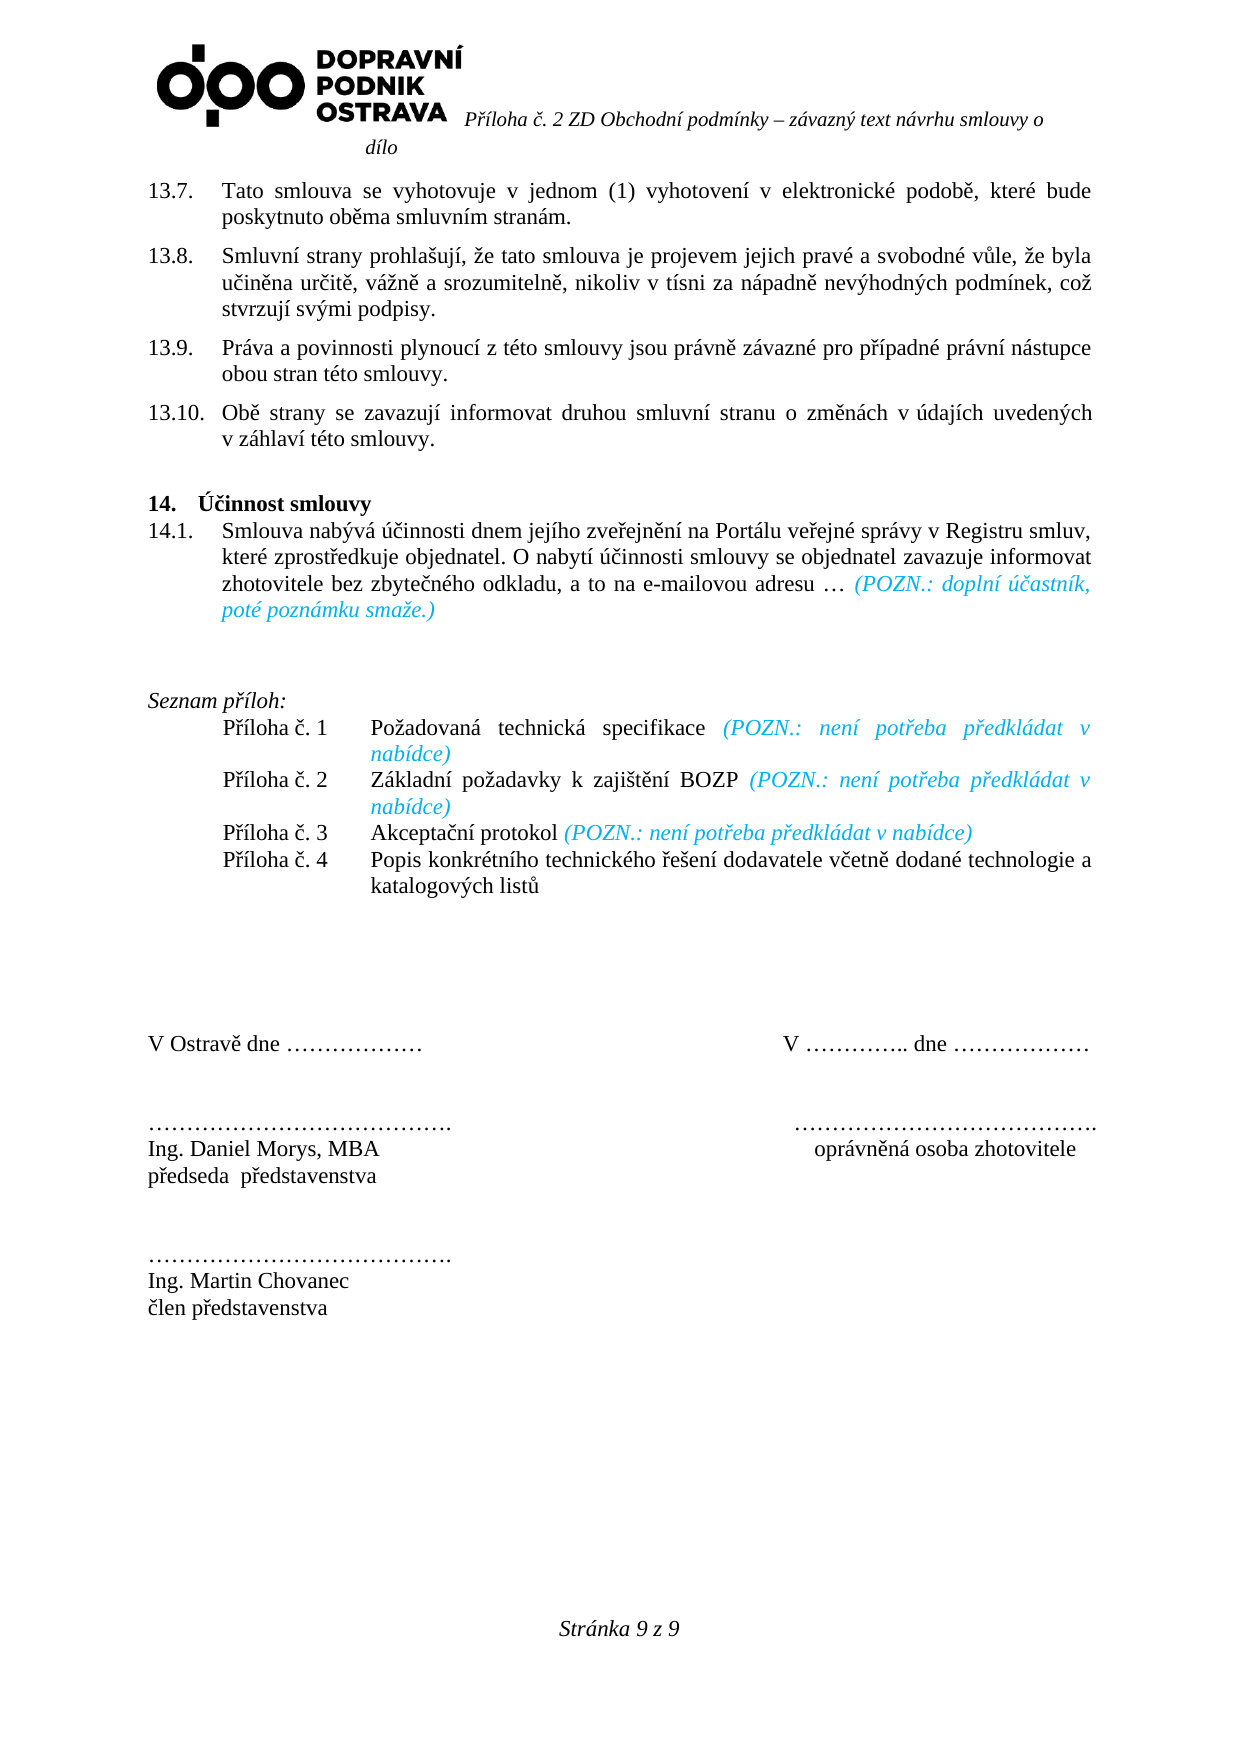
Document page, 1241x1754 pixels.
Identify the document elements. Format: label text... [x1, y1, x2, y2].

list Práva a povinnosti plynoucí z této smlouvy jsou právně závazné pro případné právní nástupce obou stran této smlouvy. [148, 334, 1092, 386]
text Ing. Daniel Morys, MBA oprávněná osoba zhotovitele [148, 1136, 1090, 1162]
text V Ostravě dne ……………… V ………….. dne ……………… [148, 1030, 1090, 1056]
text Příloha č. 3 Akceptační protokol (POZN.: není potřeba předkládat v nabídce) [223, 819, 1092, 846]
text …………………………………. …………………………………. [148, 1109, 1090, 1136]
text Příloha č. 4 Popis konkrétního technického řešení dodavatele včetně dodané technologie a katalogových listů [223, 846, 1092, 898]
picture [157, 44, 464, 127]
text Příloha č. 1 Požadovaná technická specifikace (POZN.: není potřeba předkládat v nabídce) [223, 714, 1092, 767]
list Obě strany se zavazují informovat druhou smluvní stranu o změnách v údajích uvedených v záhlaví této smlouvy. [148, 399, 1092, 452]
text …………………………………. [148, 1241, 1090, 1267]
list Účinnost smlouvy [148, 491, 1092, 517]
list Tato smlouva se vyhotovuje v jednom (1) vyhotovení v elektronické podobě, které bude poskytnuto oběma smluvním stranám. [148, 177, 1092, 230]
list Smluvní strany prohlašují, že tato smlouva je projevem jejich pravé a svobodné vůle, že byla učiněna určitě, vážně a srozumitelně, nikoliv v tísni za nápadně nevýhodných podmínek, což stvrzují svými podpisy. [148, 242, 1092, 321]
text Seznam příloh: [148, 687, 1092, 714]
list Smlouva nabývá účinnosti dnem jejího zveřejnění na Portálu veřejné správy v Registru smluv, které zprostředkuje objednatel. O nabytí účinnosti smlouvy se objednatel zavazuje informovat zhotovitele bez zbytečného odkladu, a to na e-mailovou adresu … (POZN.: doplní účastník, poté poznámku smaže.) [148, 517, 1092, 622]
text Příloha č. 2 Základní požadavky k zajištění BOZP (POZN.: není potřeba předkládat v nabídce) [223, 767, 1092, 819]
text člen představenstva [148, 1294, 1090, 1320]
text Ing. Martin Chovanec [148, 1267, 1090, 1294]
text předseda představenstva [148, 1162, 1090, 1188]
